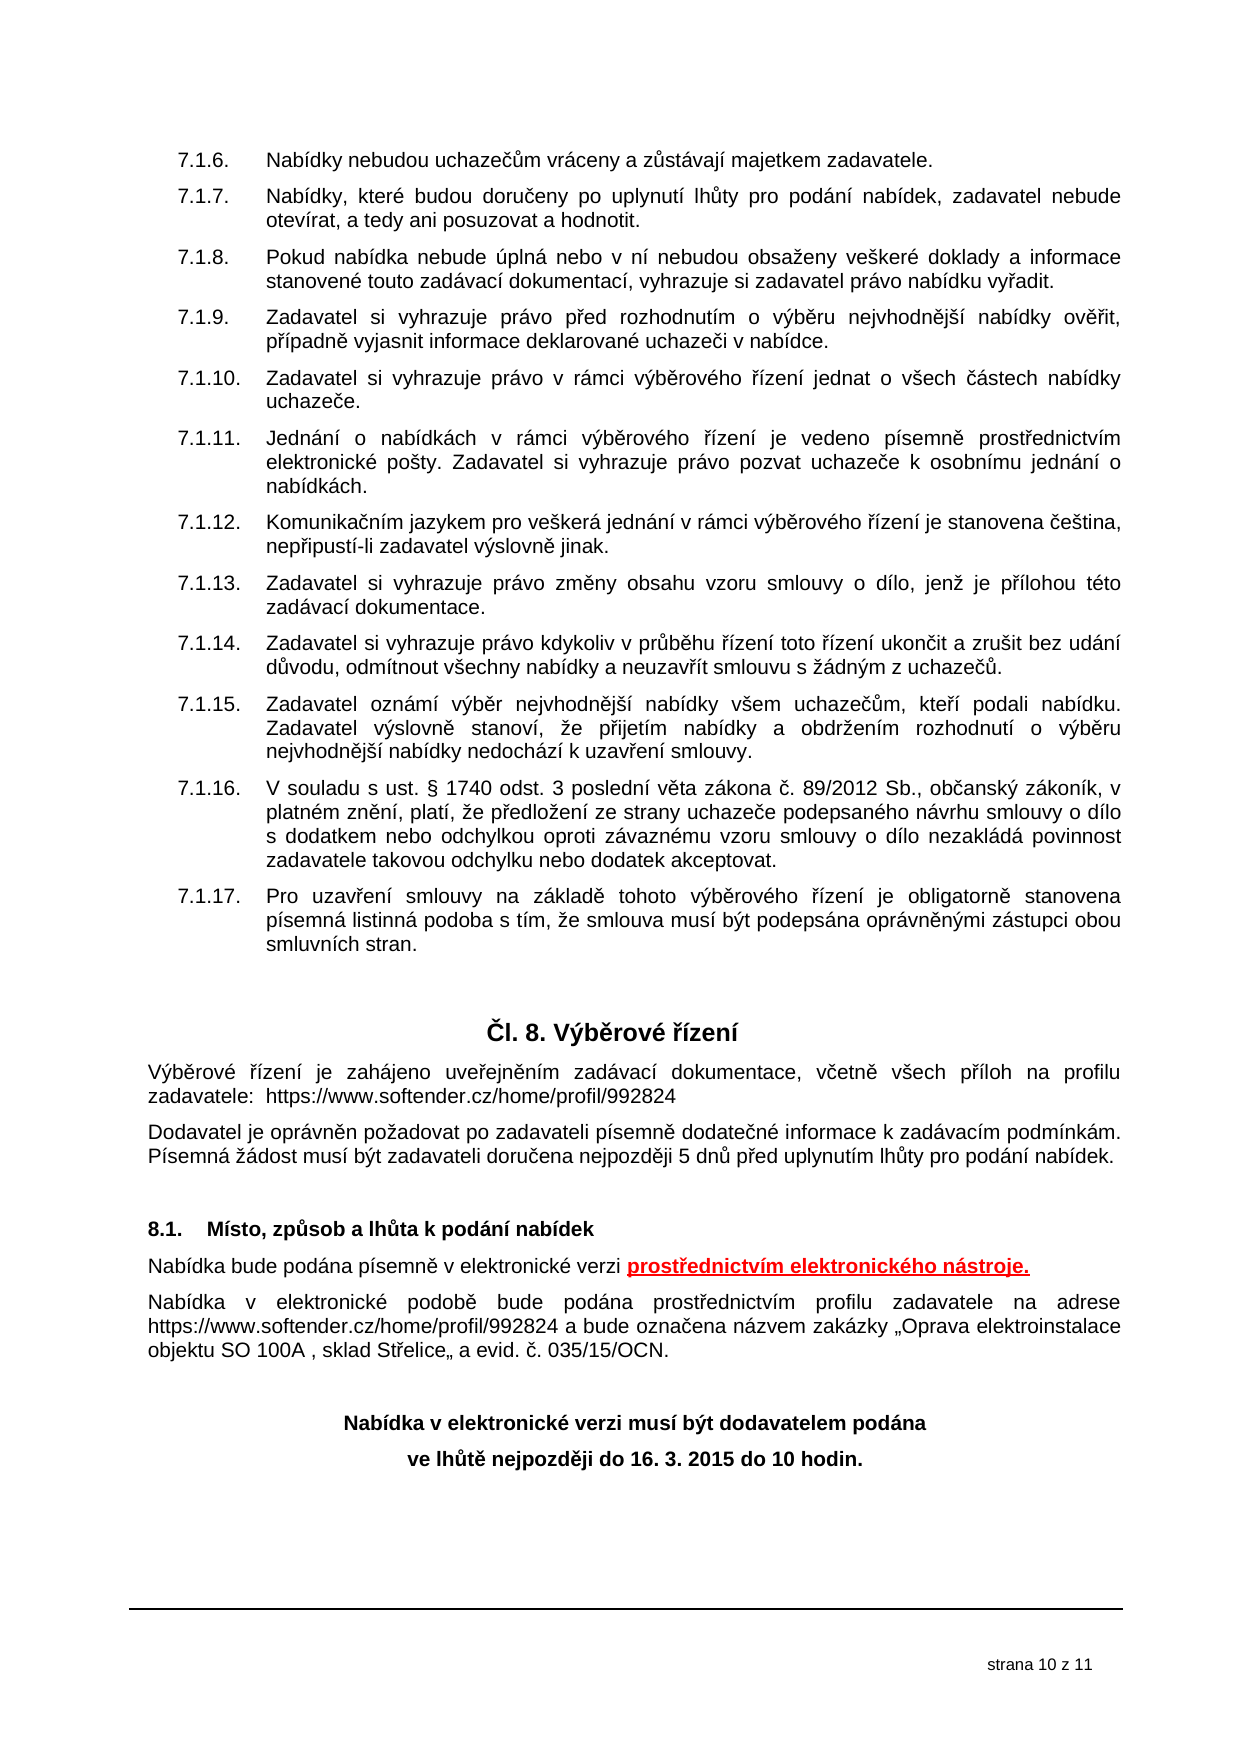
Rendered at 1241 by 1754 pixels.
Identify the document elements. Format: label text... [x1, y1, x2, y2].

text Zadavatel si vyhrazuje právo kdykoliv v průběhu řízení toto řízení ukončit a zrušit bez udání důvodu, odmítnout všechny nabídky a neuzavřít smlouvu s žádným z uchazečů. [177, 631, 1122, 679]
text Zadavatel si vyhrazuje právo změny obsahu vzoru smlouvy o dílo, jenž je přílohou této zadávací dokumentace. [177, 571, 1122, 618]
text Nabídka bude podána písemně v elektronické verzi prostřednictvím elektronického nástroje. [148, 1253, 1122, 1277]
text Zadavatel oznámí výběr nejvhodnější nabídky všem uchazečům, kteří podali nabídku. Zadavatel výslovně stanoví, že přijetím nabídky a obdržením rozhodnutí o výběru nejvhodnější nabídky nedochází k uzavření smlouvy. [177, 691, 1122, 763]
text Výběrové řízení je zahájeno uveřejněním zadávací dokumentace, včetně všech příloh na profilu zadavatele: https://www.softender.cz/home/profil/992824 [148, 1060, 1122, 1108]
text Nabídky nebudou uchazečům vráceny a zůstávají majetkem zadavatele. [177, 148, 1122, 172]
text V souladu s ust. § 1740 odst. 3 poslední věta zákona č. 89/2012 Sb., občanský zákoník, v platném znění, platí, že předložení ze strany uchazeče podepsaného návrhu smlouvy o dílo s dodatkem nebo odchylkou oproti závaznému vzoru smlouvy o dílo nezakládá povinnost zadavatele takovou odchylku nebo dodatek akceptovat. [177, 776, 1122, 872]
text Komunikačním jazykem pro veškerá jednání v rámci výběrového řízení je stanovena čeština, nepřipustí-li zadavatel výslovně jinak. [177, 510, 1122, 558]
text Nabídky, které budou doručeny po uplynutí lhůty pro podání nabídek, zadavatel nebude otevírat, a tedy ani posuzovat a hodnotit. [177, 184, 1122, 232]
text Nabídka v elektronické podobě bude podána prostřednictvím profilu zadavatele na adrese https://www.softender.cz/home/profil/992824 a bude označena názvem zakázky „Oprava elektroinstalace objektu SO 100A , sklad Střelice„ a evid. č. 035/15/OCN. [148, 1290, 1122, 1362]
text Nabídka v elektronické verzi musí být dodavatelem podána [148, 1411, 1122, 1435]
text Zadavatel si vyhrazuje právo v rámci výběrového řízení jednat o všech částech nabídky uchazeče. [177, 365, 1122, 413]
text ve lhůtě nejpozději do 16. 3. 2015 do 10 hodin. [148, 1447, 1122, 1471]
text Dodavatel je oprávněn požadovat po zadavateli písemně dodatečné informace k zadávacím podmínkám. Písemná žádost musí být zadavateli doručena nejpozději 5 dnů před uplynutím lhůty pro podání nabídek. [148, 1120, 1122, 1168]
text Pokud nabídka nebude úplná nebo v ní nebudou obsaženy veškeré doklady a informace stanovené touto zadávací dokumentací, vyhrazuje si zadavatel právo nabídku vyřadit. [177, 244, 1122, 292]
text Výběrové řízení [102, 1018, 1122, 1047]
text Zadavatel si vyhrazuje právo před rozhodnutím o výběru nejvhodnější nabídky ověřit, případně vyjasnit informace deklarované uchazeči v nabídce. [177, 305, 1122, 353]
text Pro uzavření smlouvy na základě tohoto výběrového řízení je obligatorně stanovena písemná listinná podoba s tím, že smlouva musí být podepsána oprávněnými zástupci obou smluvních stran. [177, 884, 1122, 956]
text Jednání o nabídkách v rámci výběrového řízení je vedeno písemně prostřednictvím elektronické pošty. Zadavatel si vyhrazuje právo pozvat uchazeče k osobnímu jednání o nabídkách. [177, 426, 1122, 498]
text Místo, způsob a lhůta k podání nabídek [148, 1217, 1122, 1241]
